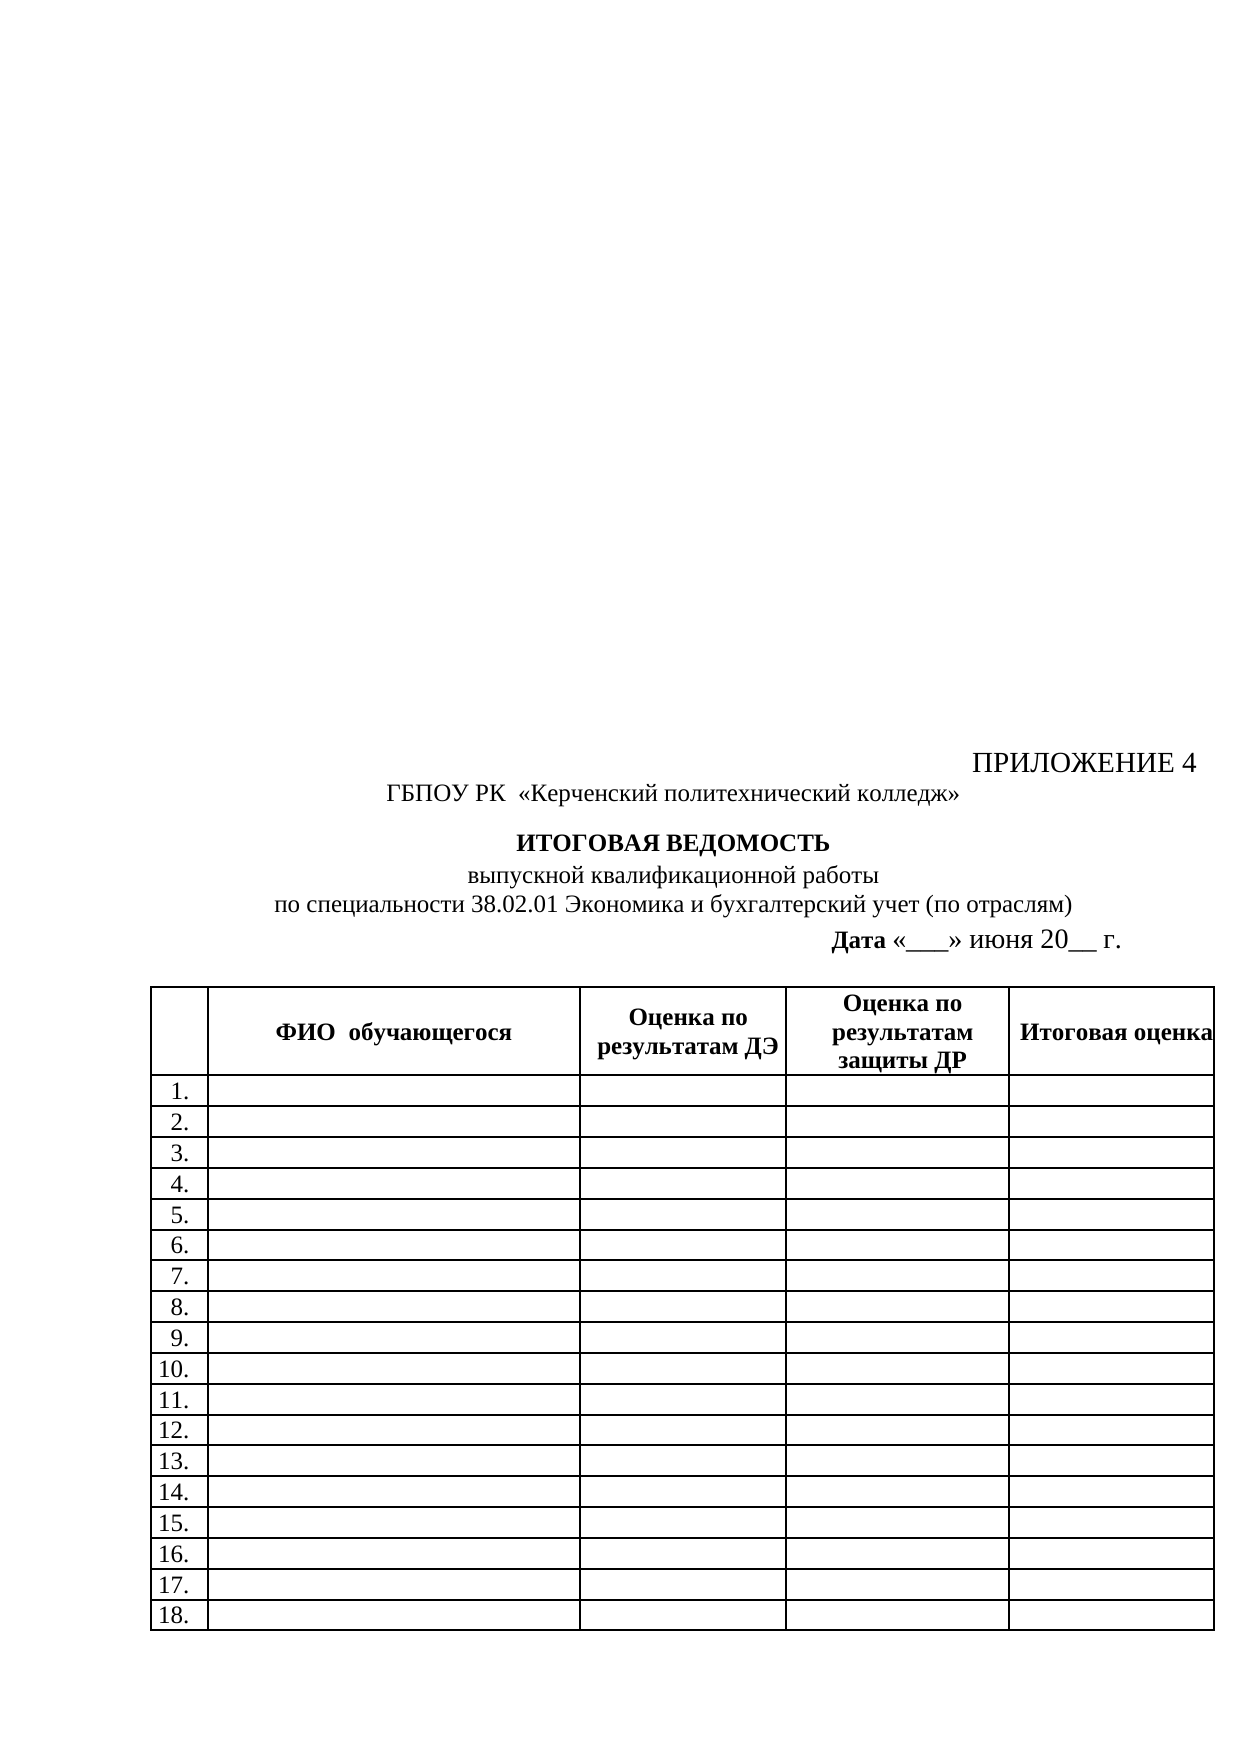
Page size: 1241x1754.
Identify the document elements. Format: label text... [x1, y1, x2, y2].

table_cell 5. [152, 1200, 207, 1228]
table_cell 14. [152, 1477, 207, 1506]
table_cell 3. [152, 1138, 207, 1167]
table_cell [1010, 1601, 1213, 1629]
table_cell [787, 1539, 1008, 1568]
table_cell [581, 1323, 785, 1352]
table_cell [209, 1292, 579, 1321]
table_cell [787, 1107, 1008, 1136]
table_cell [1010, 1385, 1213, 1413]
table_cell [787, 1138, 1008, 1167]
table_cell [209, 1261, 579, 1290]
table_cell [1010, 1231, 1213, 1259]
table_cell [581, 1477, 785, 1506]
table_cell [581, 1292, 785, 1321]
table_cell [209, 1138, 579, 1167]
table_cell [581, 1601, 785, 1629]
table_cell [787, 1354, 1008, 1383]
table_cell [581, 1261, 785, 1290]
table_cell [581, 1570, 785, 1598]
table_cell [209, 1570, 579, 1598]
table_cell [787, 1261, 1008, 1290]
table_cell [581, 1385, 785, 1413]
table_cell 1. [152, 1076, 207, 1105]
table_cell 9. [152, 1323, 207, 1352]
table_header Оценка по результатам ДЭ [581, 988, 785, 1074]
text ГБПОУ РК «Керченский политехнический колледж» [150, 778, 1197, 807]
table_cell 12. [152, 1416, 207, 1444]
table_cell [581, 1416, 785, 1444]
table_cell [209, 1385, 579, 1413]
table_cell [787, 1477, 1008, 1506]
text ПРИЛОЖЕНИЕ 4 [150, 745, 1197, 778]
table_cell [1010, 1323, 1213, 1352]
text ИТОГОВАЯ ВЕДОМОСТЬ [150, 828, 1197, 857]
table_cell [1010, 1200, 1213, 1228]
table_cell [1010, 1076, 1213, 1105]
table_cell 18. [152, 1601, 207, 1629]
table_cell [787, 1292, 1008, 1321]
table_cell [581, 1354, 785, 1383]
table_cell [581, 1076, 785, 1105]
table_cell 8. [152, 1292, 207, 1321]
table_cell [1010, 1539, 1213, 1568]
table_cell [209, 1539, 579, 1568]
table_cell [787, 1446, 1008, 1475]
table_cell [209, 1323, 579, 1352]
table_cell [209, 1076, 579, 1105]
table_cell [209, 1107, 579, 1136]
table_header Оценка по результатам защиты ДР [787, 988, 1008, 1074]
table_cell [787, 1508, 1008, 1537]
table_header Итоговая оценка [1010, 988, 1213, 1074]
table_cell [1010, 1261, 1213, 1290]
table_cell [581, 1200, 785, 1228]
table_cell [1010, 1570, 1213, 1598]
table_cell [1010, 1169, 1213, 1198]
table_cell [787, 1323, 1008, 1352]
table_cell [209, 1231, 579, 1259]
table_cell [787, 1076, 1008, 1105]
table_cell [581, 1231, 785, 1259]
table_cell [209, 1508, 579, 1537]
table_cell 17. [152, 1570, 207, 1598]
table_cell 10. [152, 1354, 207, 1383]
table_header [152, 988, 207, 1074]
table_cell [787, 1200, 1008, 1228]
table_cell [209, 1477, 579, 1506]
text выпускной квалификационной работы [150, 860, 1197, 889]
table_cell [209, 1200, 579, 1228]
table_cell [209, 1169, 579, 1198]
table_cell [209, 1601, 579, 1629]
text Дата «___» июня 20__ г. [756, 922, 1197, 954]
table_cell 2. [152, 1107, 207, 1136]
table_cell [581, 1508, 785, 1537]
table_cell [581, 1539, 785, 1568]
table_cell [581, 1107, 785, 1136]
table_cell 7. [152, 1261, 207, 1290]
table_cell [209, 1354, 579, 1383]
table_cell [787, 1385, 1008, 1413]
table_cell [787, 1601, 1008, 1629]
table_cell 16. [152, 1539, 207, 1568]
table_cell [1010, 1354, 1213, 1383]
table_cell [1010, 1138, 1213, 1167]
table_cell 11. [152, 1385, 207, 1413]
table_cell 4. [152, 1169, 207, 1198]
table_cell [1010, 1446, 1213, 1475]
table_cell [787, 1169, 1008, 1198]
table_cell [1010, 1107, 1213, 1136]
table_cell 15. [152, 1508, 207, 1537]
table_cell [787, 1570, 1008, 1598]
table_cell 6. [152, 1231, 207, 1259]
table_header ФИО обучающегося [209, 988, 579, 1074]
table_cell [209, 1416, 579, 1444]
table_cell [1010, 1292, 1213, 1321]
table_cell [1010, 1416, 1213, 1444]
table_cell [1010, 1508, 1213, 1537]
text по специальности 38.02.01 Экономика и бухгалтерский учет (по отраслям) [150, 889, 1197, 918]
table_cell 13. [152, 1446, 207, 1475]
table_cell [1010, 1477, 1213, 1506]
table_cell [581, 1138, 785, 1167]
table_cell [787, 1416, 1008, 1444]
table_cell [581, 1169, 785, 1198]
table_cell [581, 1446, 785, 1475]
table_cell [787, 1231, 1008, 1259]
table_cell [209, 1446, 579, 1475]
